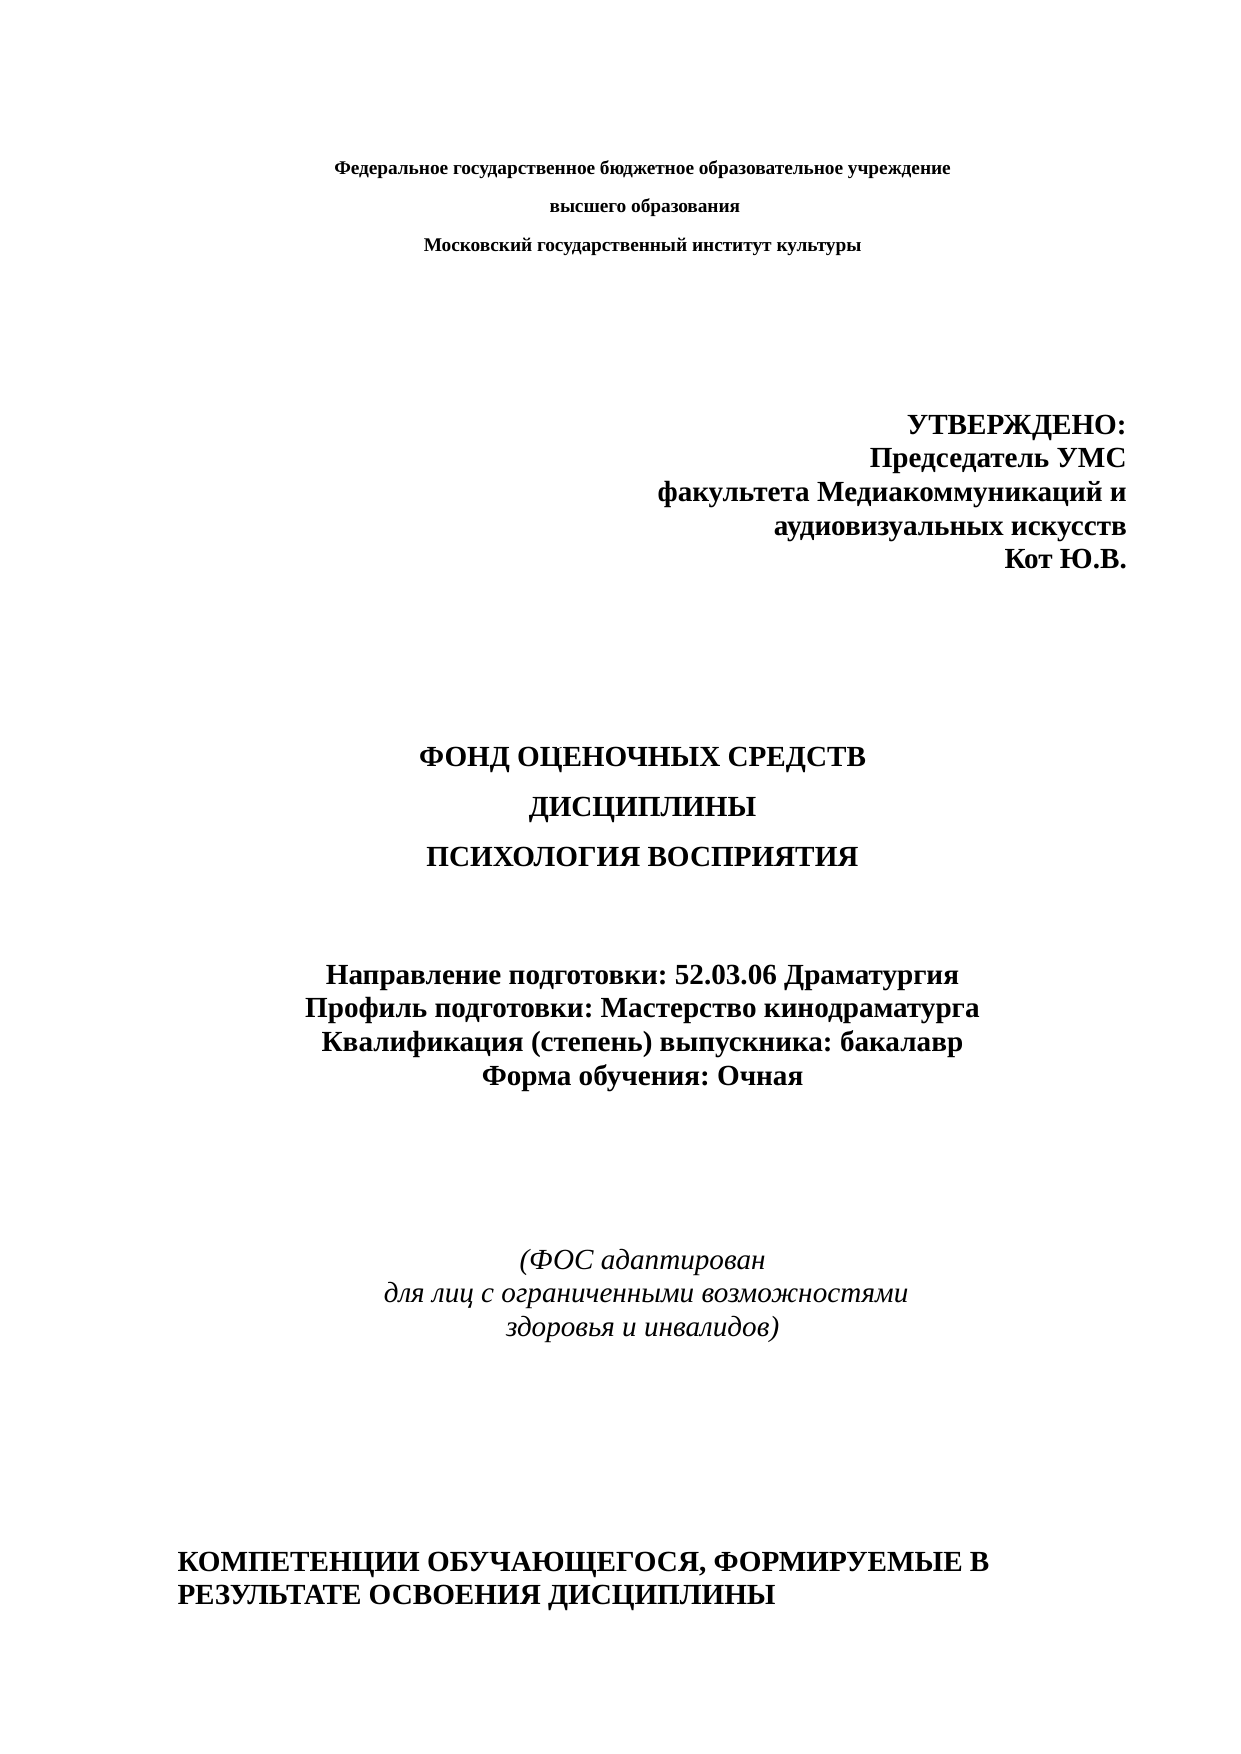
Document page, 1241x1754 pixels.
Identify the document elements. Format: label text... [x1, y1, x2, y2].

text ФОНД ОЦЕНОЧНЫХ СРЕДСТВ [558, 739, 1107, 772]
text КОМПЕТЕНЦИИ ОБУЧАЮЩЕГОСЯ, ФОРМИРУЕМЫЕ В РЕЗУЛЬТАТЕ ОСВОЕНИЯ ДИСЦИПЛИНЫ [177, 1544, 1107, 1611]
text ДИСЦИПЛИНЫ [177, 789, 1107, 822]
text Федеральное государственное бюджетное образовательное учреждение [177, 156, 1107, 195]
text Направление подготовки: 52.03.06 Драматургия [177, 957, 1107, 991]
text ПСИХОЛОГИЯ ВОСПРИЯТИЯ [177, 839, 1107, 873]
text Квалификация (степень) выпускника: бакалавр [177, 1024, 1107, 1058]
text ФОНД ОЦЕНОЧНЫХ СРЕДСТВ [177, 739, 559, 772]
text Форма обучения: Очная [177, 1058, 1107, 1091]
text здоровья и инвалидов) [177, 1309, 1107, 1343]
text для лиц с ограниченными возможностями [177, 1276, 1107, 1309]
text (ФОС адаптирован [177, 1242, 1107, 1276]
text высшего образования [177, 195, 1107, 233]
text Профиль подготовки: Мастерство кинодраматурга [177, 991, 1107, 1024]
text Московский государственный институт культуры [177, 233, 1107, 271]
